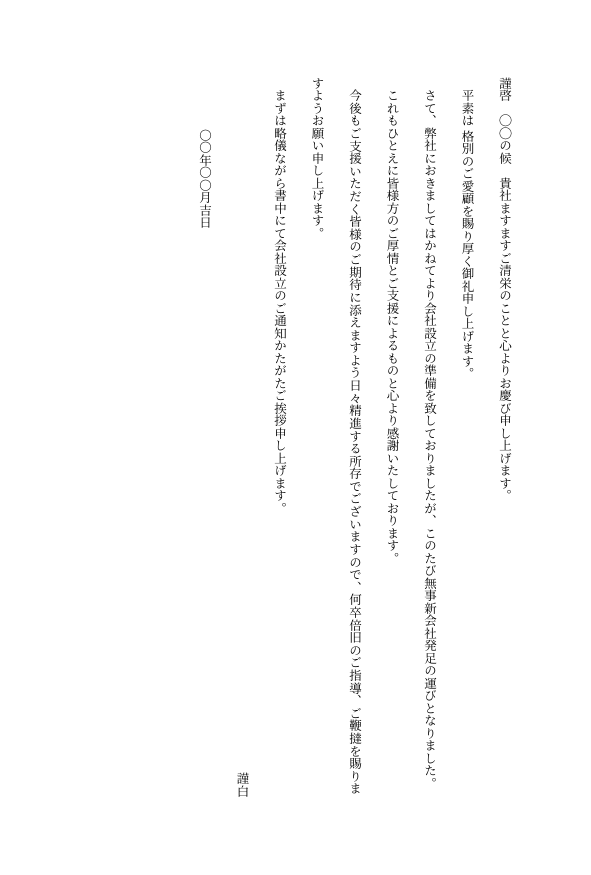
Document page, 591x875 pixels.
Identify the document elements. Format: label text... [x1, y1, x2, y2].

text まずは略儀ながら書中にて会社設立のご通知かたがたご挨拶申し上げます。 [262, 77, 299, 797]
text さて、弊社におきましてはかねてより会社設立の準備を致しておりましたが、このたび無事新会社発足の運びとなりました。 [412, 77, 449, 797]
text 謹白 [224, 77, 262, 797]
text 〇〇年〇〇月吉日 [187, 77, 224, 797]
text 今後もご支援いただく皆様のご期待に添えますよう日々精進する所存でございますので、何卒倍旧のご指導、ご鞭撻を賜りますようお願い申し上げます。 [299, 77, 374, 797]
text 平素は 格別のご愛顧を賜り厚く御礼申し上げます。 [449, 77, 487, 797]
text 謹啓 ◯◯の候 貴社ますますご清栄のことと心よりお慶び申し上げます。 [487, 77, 524, 797]
text これもひとえに皆様方のご厚情とご支援によるものと心より感謝いたしております。 [374, 77, 412, 797]
